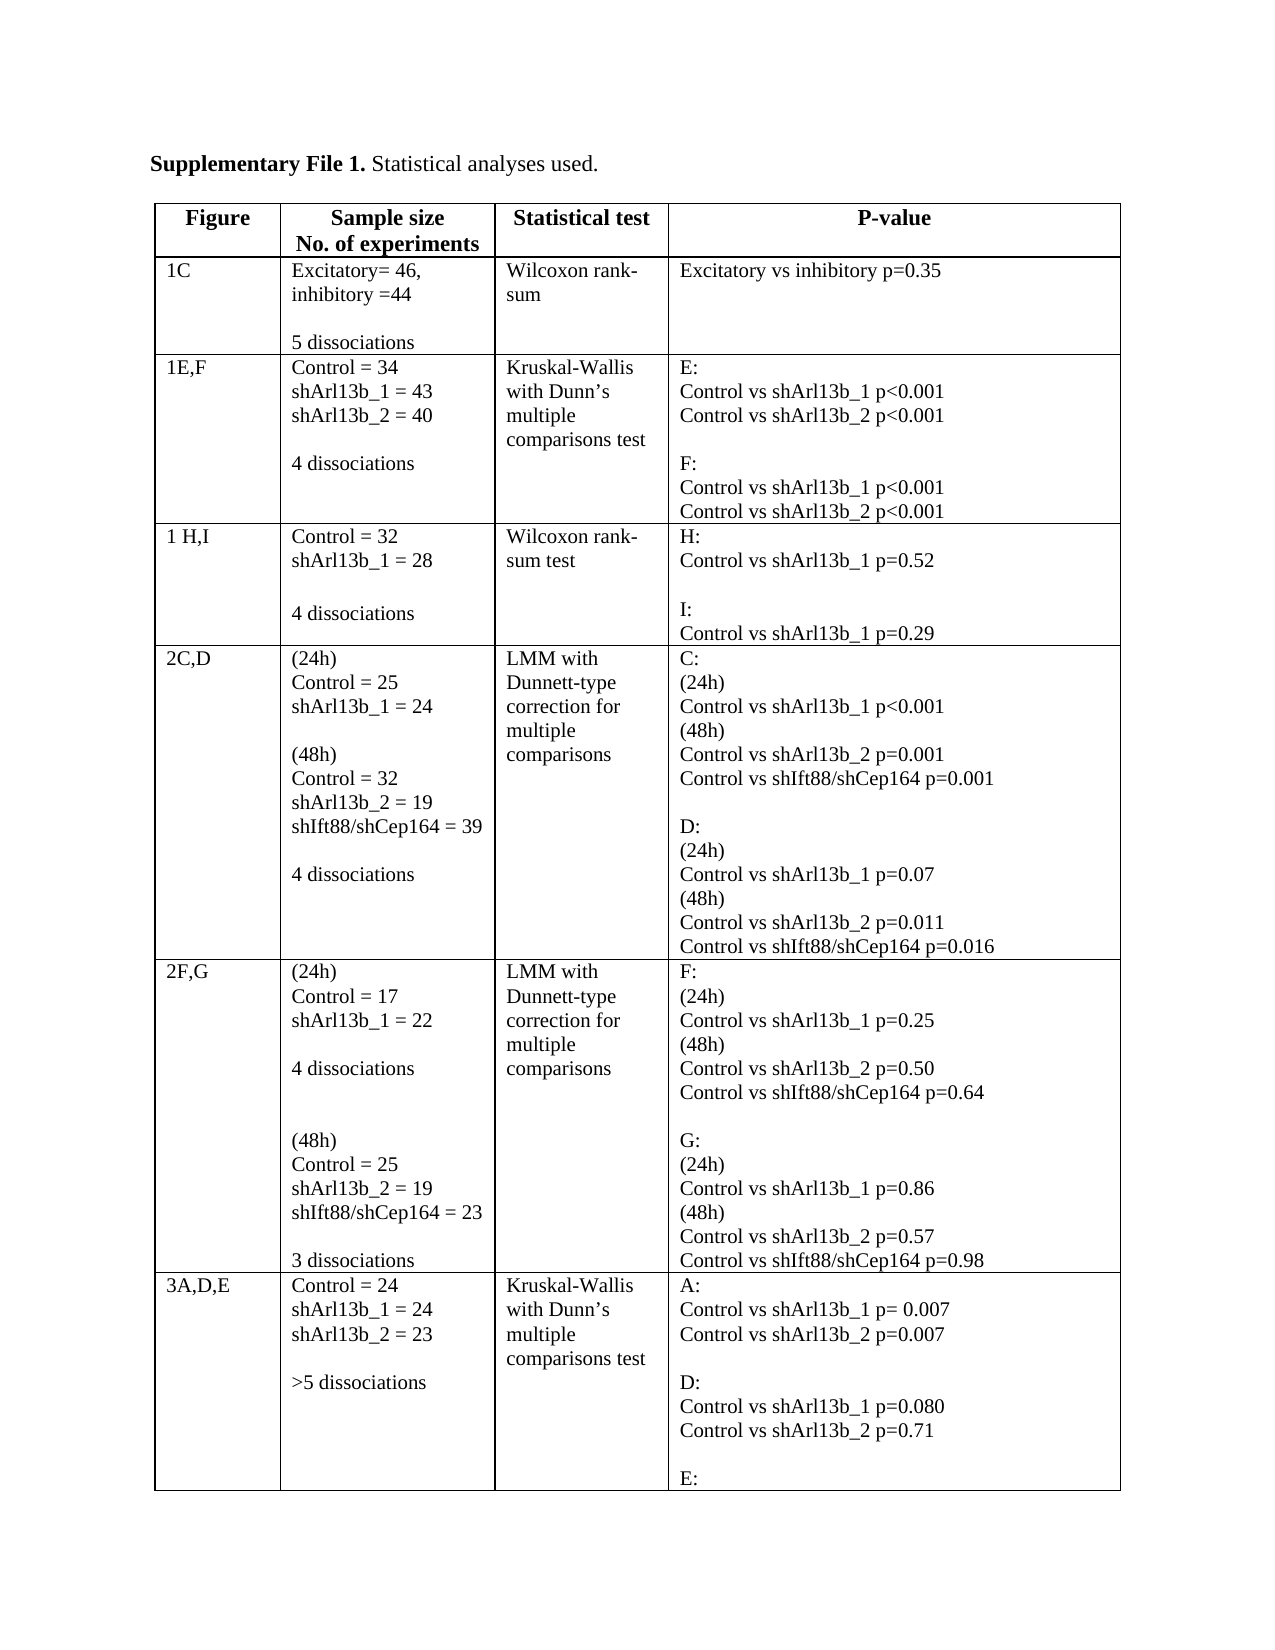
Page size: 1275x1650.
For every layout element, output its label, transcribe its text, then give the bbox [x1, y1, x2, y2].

table_cell (24h) Control = 17 shArl13b_1 = 22 4 dissociations (48h) Control = 25 shArl13b_2 = 19 shIft88/shCep164 = 23 3 dissociations [281, 960, 494, 1272]
table_cell Control = 34 shArl13b_1 = 43 shArl13b_2 = 40 4 dissociations [281, 355, 494, 523]
table_cell Control = 32 shArl13b_1 = 28 4 dissociations [281, 524, 494, 644]
table_cell Wilcoxon rank-sum [496, 258, 668, 354]
table_cell 2F,G [156, 960, 280, 1272]
table_cell Wilcoxon rank-sum test [496, 524, 668, 644]
table_header P-value [669, 204, 1120, 256]
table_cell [281, 1273, 494, 1490]
table_cell 1 H,I [156, 524, 280, 644]
table_cell 1C [156, 258, 280, 354]
table_cell H: Control vs shArl13b_1 p=0.52 I: Control vs shArl13b_1 p=0.29 [669, 524, 1120, 644]
table_cell 3A,D,E [156, 1273, 280, 1490]
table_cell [496, 1273, 668, 1490]
table_cell 2C,D [156, 646, 280, 958]
table_cell Excitatory vs inhibitory p=0.35 [669, 258, 1120, 354]
table_cell (24h) Control = 25 shArl13b_1 = 24 (48h) Control = 32 shArl13b_2 = 19 shIft88/shCep164 = 39 4 dissociations [281, 646, 494, 958]
table_cell Excitatory= 46, inhibitory =44 5 dissociations [281, 258, 494, 354]
text Supplementary File 1. Statistical analyses used. [150, 150, 1125, 176]
table_cell C: (24h) Control vs shArl13b_1 p<0.001 (48h) Control vs shArl13b_2 p=0.001 Control vs shIft88/shCep164 p=0.001 D: (24h) Control vs shArl13b_1 p=0.07 (48h) Control vs shArl13b_2 p=0.011 Control vs shIft88/shCep164 p=0.016 [669, 646, 1120, 958]
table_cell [669, 1273, 1120, 1490]
table_cell 1E,F [156, 355, 280, 523]
table_header Figure [156, 204, 280, 256]
table_header Sample size No. of experiments [281, 204, 494, 256]
table_header Statistical test [496, 204, 668, 256]
table_cell F: (24h) Control vs shArl13b_1 p=0.25 (48h) Control vs shArl13b_2 p=0.50 Control vs shIft88/shCep164 p=0.64 G: (24h) Control vs shArl13b_1 p=0.86 (48h) Control vs shArl13b_2 p=0.57 Control vs shIft88/shCep164 p=0.98 [669, 960, 1120, 1272]
table_cell E: Control vs shArl13b_1 p<0.001 Control vs shArl13b_2 p<0.001 F: Control vs shArl13b_1 p<0.001 Control vs shArl13b_2 p<0.001 [669, 355, 1120, 523]
table_cell Kruskal-Wallis with Dunn’s multiple comparisons test [496, 355, 668, 523]
table_cell LMM with Dunnett-type correction for multiple comparisons [496, 646, 668, 958]
table_cell LMM with Dunnett-type correction for multiple comparisons [496, 960, 668, 1272]
